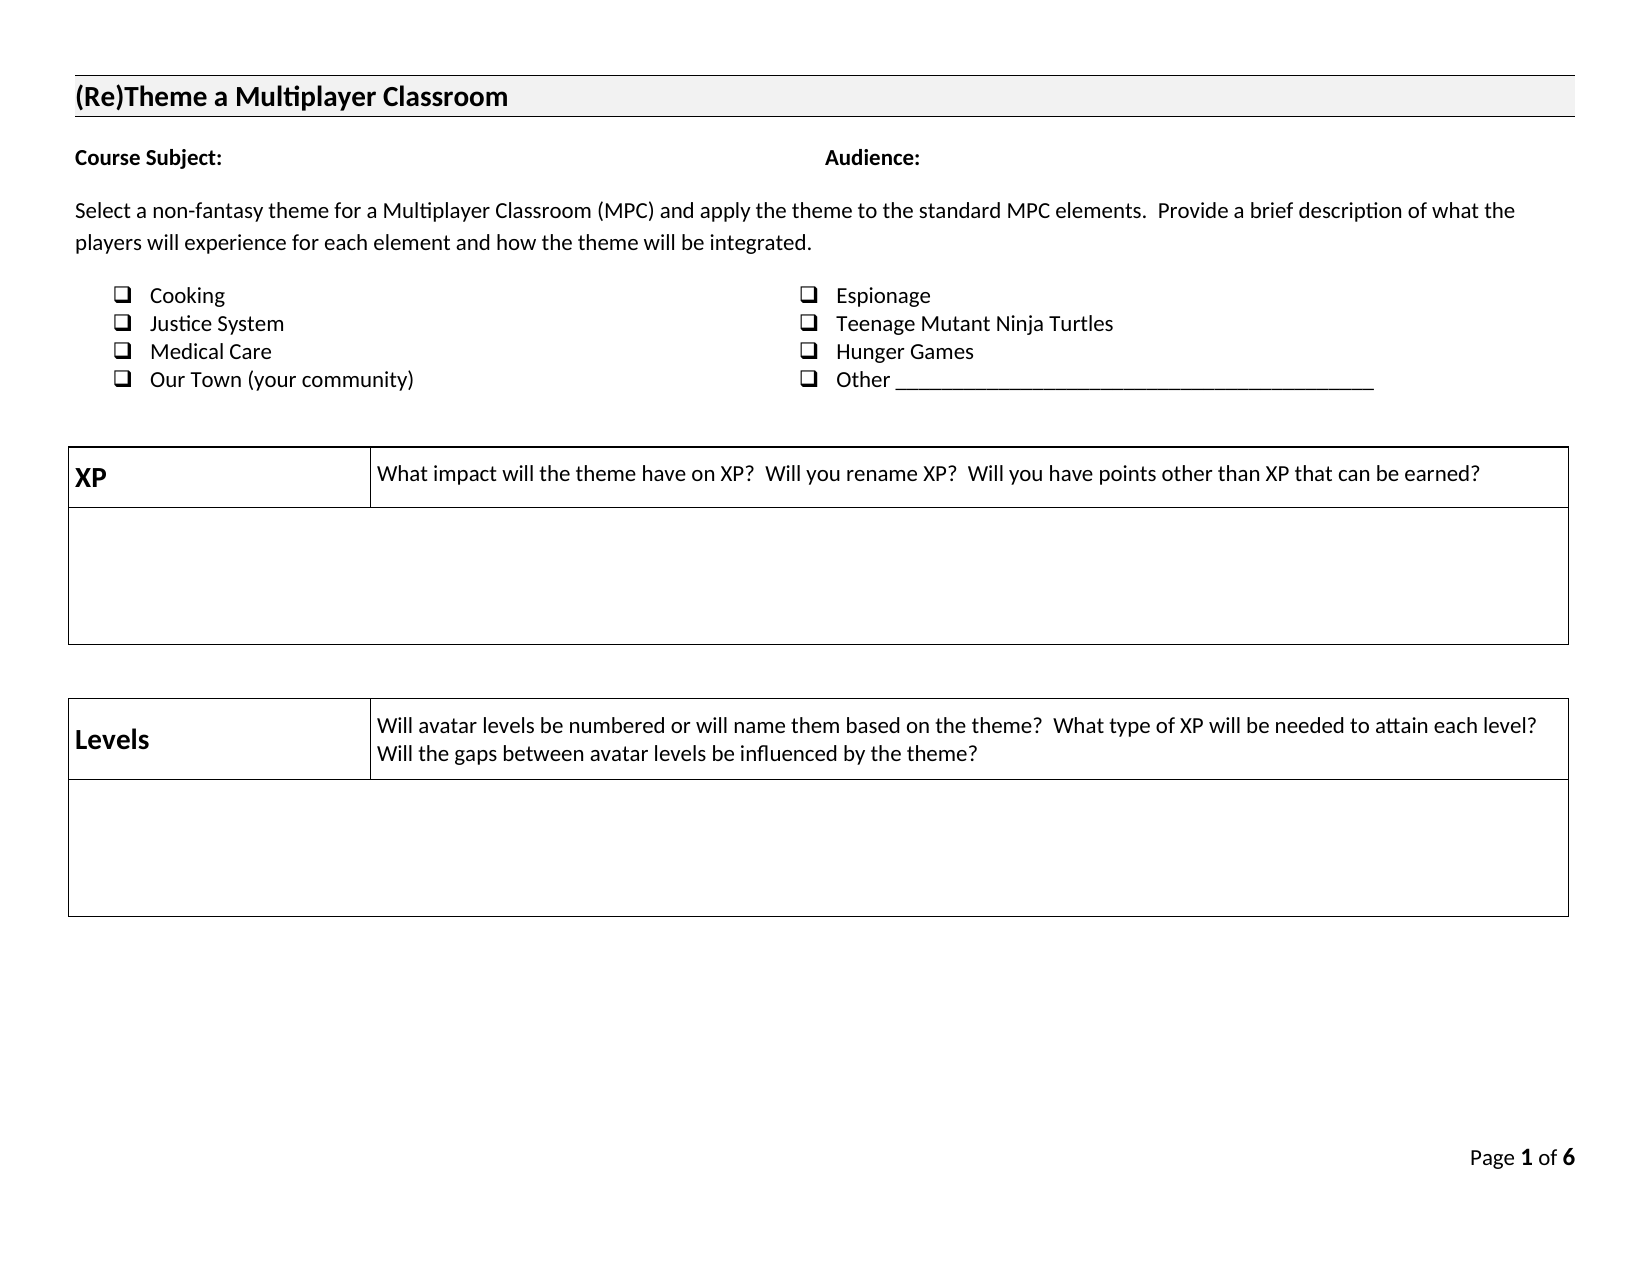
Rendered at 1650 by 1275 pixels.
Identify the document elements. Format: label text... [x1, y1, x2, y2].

table_header What impact will the theme have on XP? Will you rename XP? Will you have points other than XP that can be earned? [371, 448, 1568, 507]
table_cell [69, 780, 1568, 916]
table_header Espionage Teenage Mutant Ninja Turtles Hunger Games [750, 281, 1436, 365]
text Select a non-fantasy theme for a Multiplayer Classroom (MPC) and apply the theme to the standard MPC elements. Provide a brief description of what the players will experience for each element and how the theme will be integrated. [75, 196, 1575, 256]
table_header XP [69, 448, 370, 507]
table_header Cooking Justice System Medical Care [64, 281, 750, 365]
table_cell [69, 508, 1568, 644]
table_cell Our Town (your community) [64, 365, 750, 393]
text (Re)Theme a Multiplayer Classroom [75, 76, 1575, 116]
table_header Levels [69, 699, 370, 779]
table_cell Other __________________________________________ [750, 365, 1436, 393]
text Course Subject: Audience: [75, 143, 1575, 171]
table_header Will avatar levels be numbered or will name them based on the theme? What type of XP will be needed to attain each level? Will the gaps between avatar levels be influenced by the theme? [371, 699, 1568, 779]
